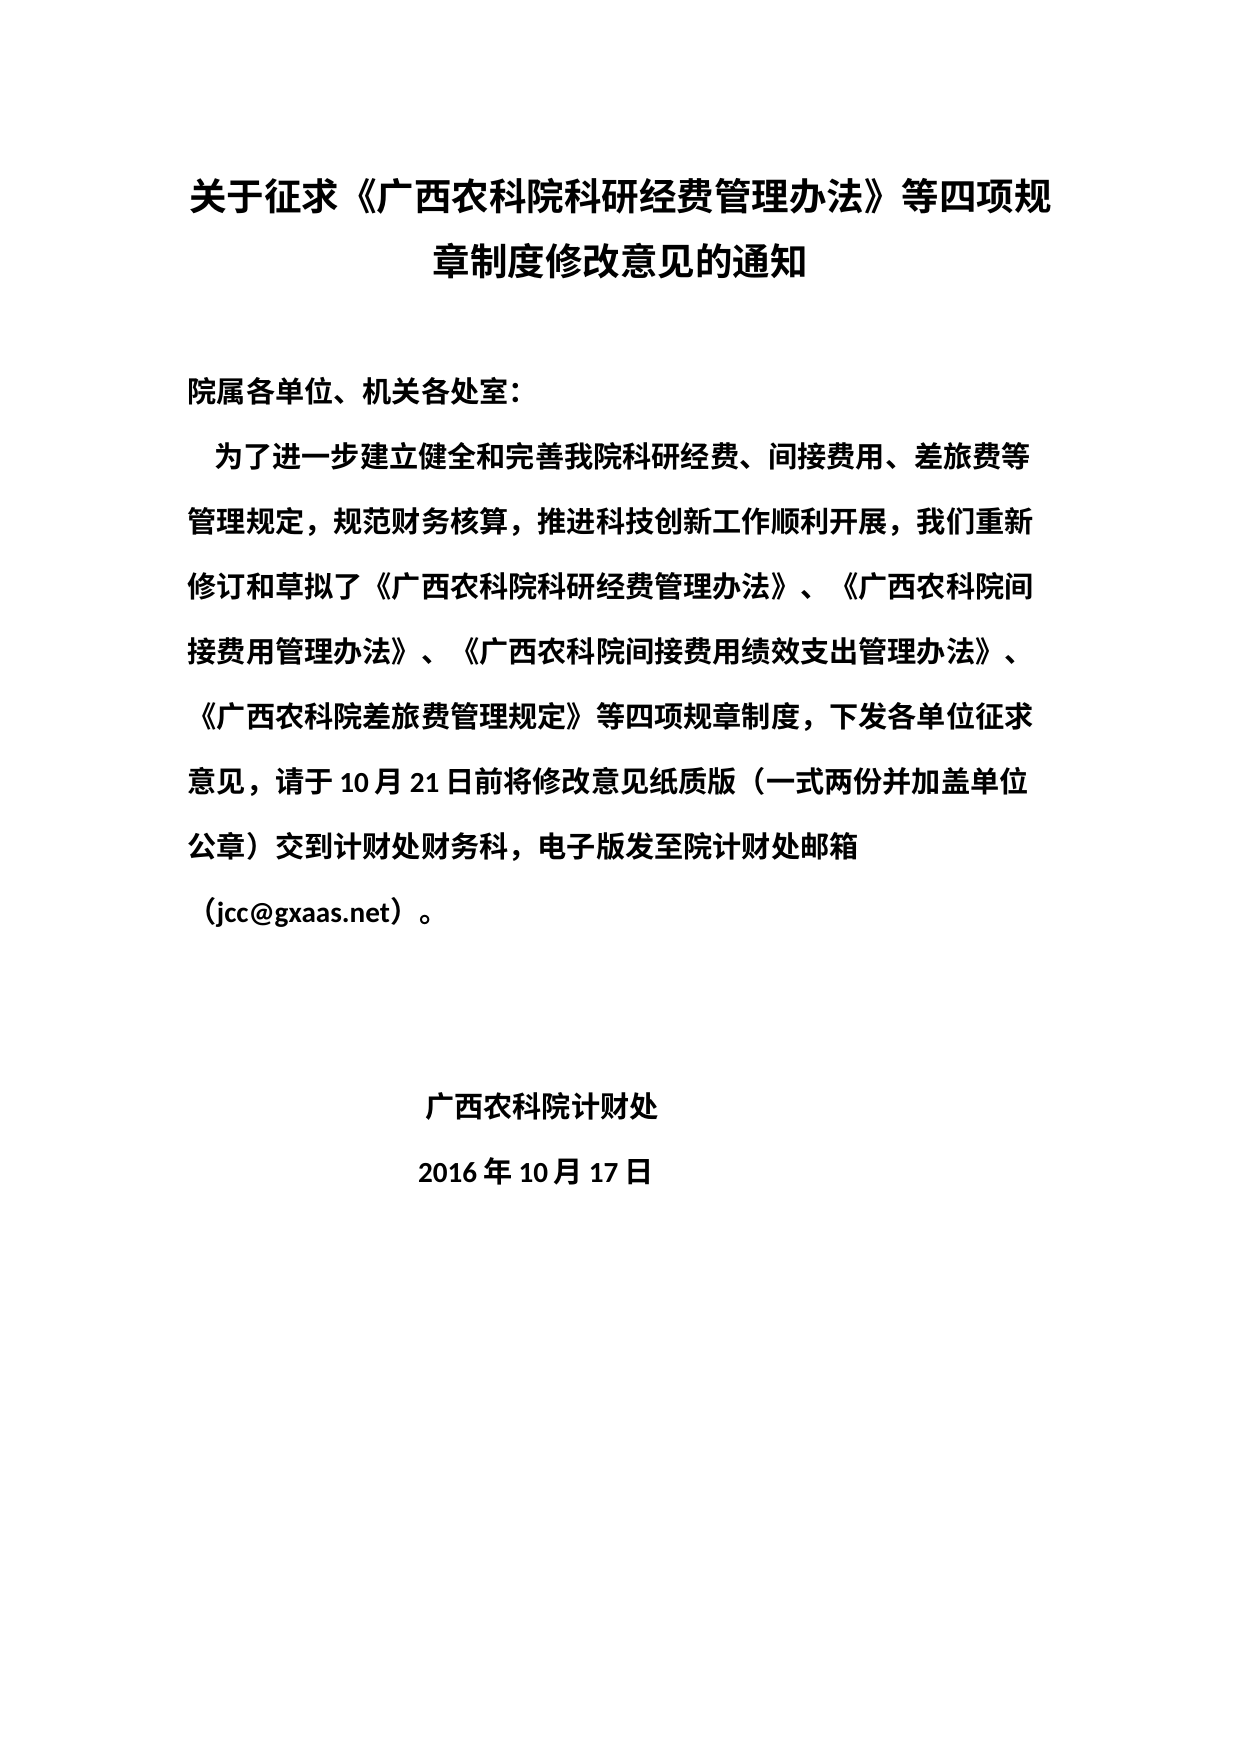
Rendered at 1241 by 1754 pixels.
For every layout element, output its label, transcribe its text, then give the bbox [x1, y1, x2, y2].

text 关于征求《广西农科院科研经费管理办法》等四项规章制度修改意见的通知 [187, 162, 1053, 292]
text 院属各单位、机关各处室： [187, 357, 1053, 422]
text 广西农科院计财处 [187, 1072, 1053, 1137]
text 为了进一步建立健全和完善我院科研经费、间接费用、差旅费等管理规定，规范财务核算，推进科技创新工作顺利开展，我们重新修订和草拟了《广西农科院科研经费管理办法》、《广西农科院间接费用管理办法》、《广西农科院间接费用绩效支出管理办法》、《广西农科院差旅费管理规定》等四项规章制度，下发各单位征求意见，请于前将修改意见纸质版（一式两份并加盖单位公章）交到计财处财务科，电子版发至院计财处邮箱（jcc@gxaas.net）。 [187, 422, 1053, 942]
